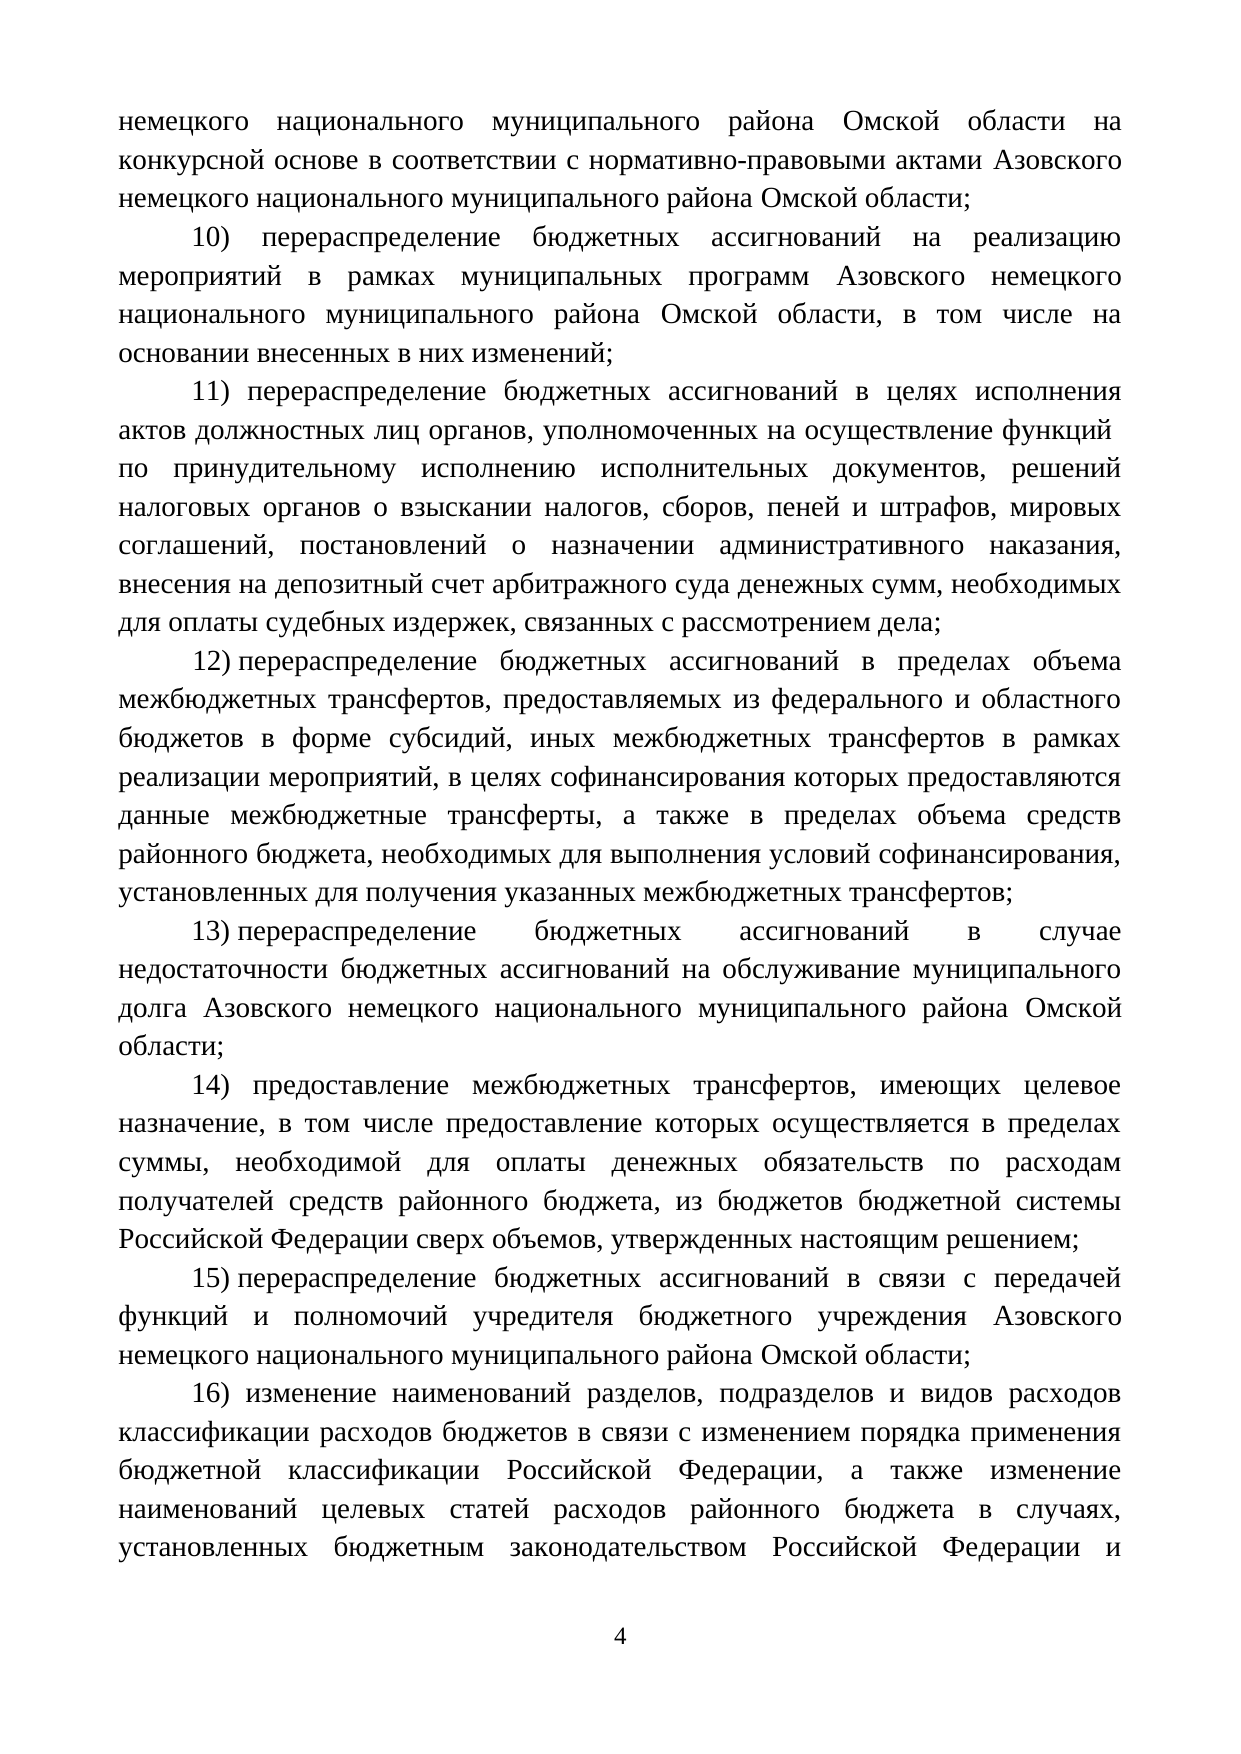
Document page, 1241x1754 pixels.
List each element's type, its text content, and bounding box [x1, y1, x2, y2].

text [118, 1375, 1122, 1563]
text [118, 103, 1122, 214]
text 13) перераспределение бюджетных ассигнований в случае недостаточности бюджетных ассигнований на обслуживание муниципального долга Азовского немецкого национального муниципального района Омской области; [118, 913, 1122, 1062]
text 11) перераспределение бюджетных ассигнований в целях исполнения актов должностных лиц органов, уполномоченных на осуществление функций по принудительному исполнению исполнительных документов, решений налоговых органов о взыскании налогов, сборов, пеней и штрафов, мировых соглашений, постановлений о назначении административного наказания, внесения на депозитный счет арбитражного суда денежных сумм, необходимых для оплаты судебных издержек, связанных с рассмотрением дела; [118, 373, 1122, 638]
text 14) предоставление межбюджетных трансфертов, имеющих целевое назначение, в том числе предоставление которых осуществляется в пределах суммы, необходимой для оплаты денежных обязательств по расходам получателей средств районного бюджета, из бюджетов бюджетной системы Российской Федерации сверх объемов, утвержденных настоящим решением; [118, 1067, 1122, 1255]
text 15) перераспределение бюджетных ассигнований в связи с передачей функций и полномочий учредителя бюджетного учреждения Азовского немецкого национального муниципального района Омской области; [118, 1260, 1122, 1370]
text 12) перераспределение бюджетных ассигнований в пределах объема межбюджетных трансфертов, предоставляемых из федерального и областного бюджетов в форме субсидий, иных межбюджетных трансфертов в рамках реализации мероприятий, в целях софинансирования которых предоставляются данные межбюджетные трансферты, а также в пределах объема средств районного бюджета, необходимых для выполнения условий софинансирования, установленных для получения указанных межбюджетных трансфертов; [118, 643, 1122, 908]
text 10) перераспределение бюджетных ассигнований на реализацию мероприятий в рамках муниципальных программ Азовского немецкого национального муниципального района Омской области, в том числе на основании внесенных в них изменений; [118, 219, 1122, 368]
